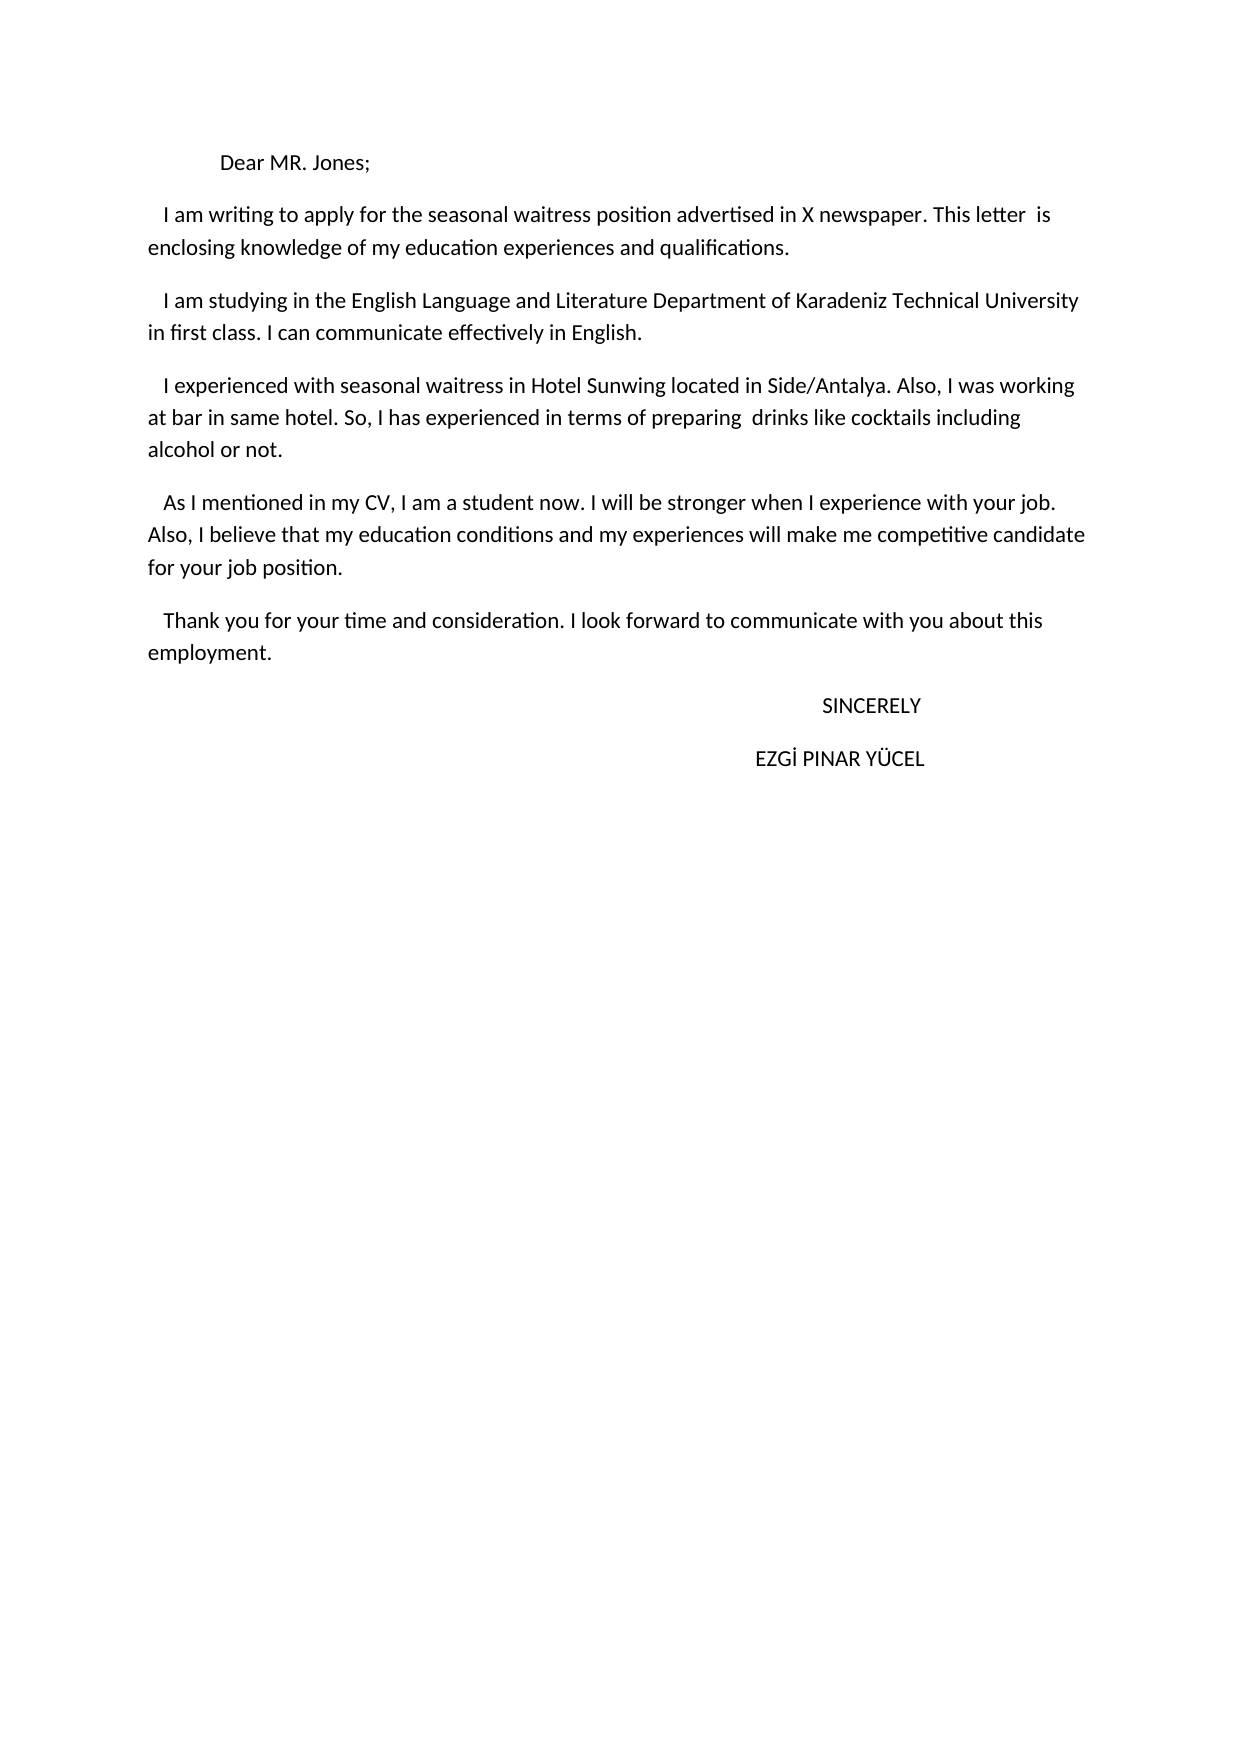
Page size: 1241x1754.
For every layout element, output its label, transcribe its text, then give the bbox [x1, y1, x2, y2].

text I experienced with seasonal waitress in Hotel Sunwing located in Side/Antalya. Also, I was working at bar in same hotel. So, I has experienced in terms of preparing drinks like cocktails including alcohol or not. [148, 371, 1093, 463]
text Dear MR. Jones; [148, 148, 1093, 176]
text I am writing to apply for the seasonal waitress position advertised in X newspaper. This letter is enclosing knowledge of my education experiences and qualifications. [148, 201, 1093, 261]
text I am studying in the English Language and Literature Department of Karadeniz Technical University in first class. I can communicate effectively in English. [148, 286, 1093, 346]
text SINCERELY [148, 691, 1093, 719]
text As I mentioned in my CV, I am a student now. I will be stronger when I experience with your job. Also, I believe that my education conditions and my experiences will make me competitive candidate for your job position. [148, 488, 1093, 581]
text EZGİ PINAR YÜCEL [148, 744, 1093, 772]
text Thank you for your time and consideration. I look forward to communicate with you about this employment. [148, 606, 1093, 666]
